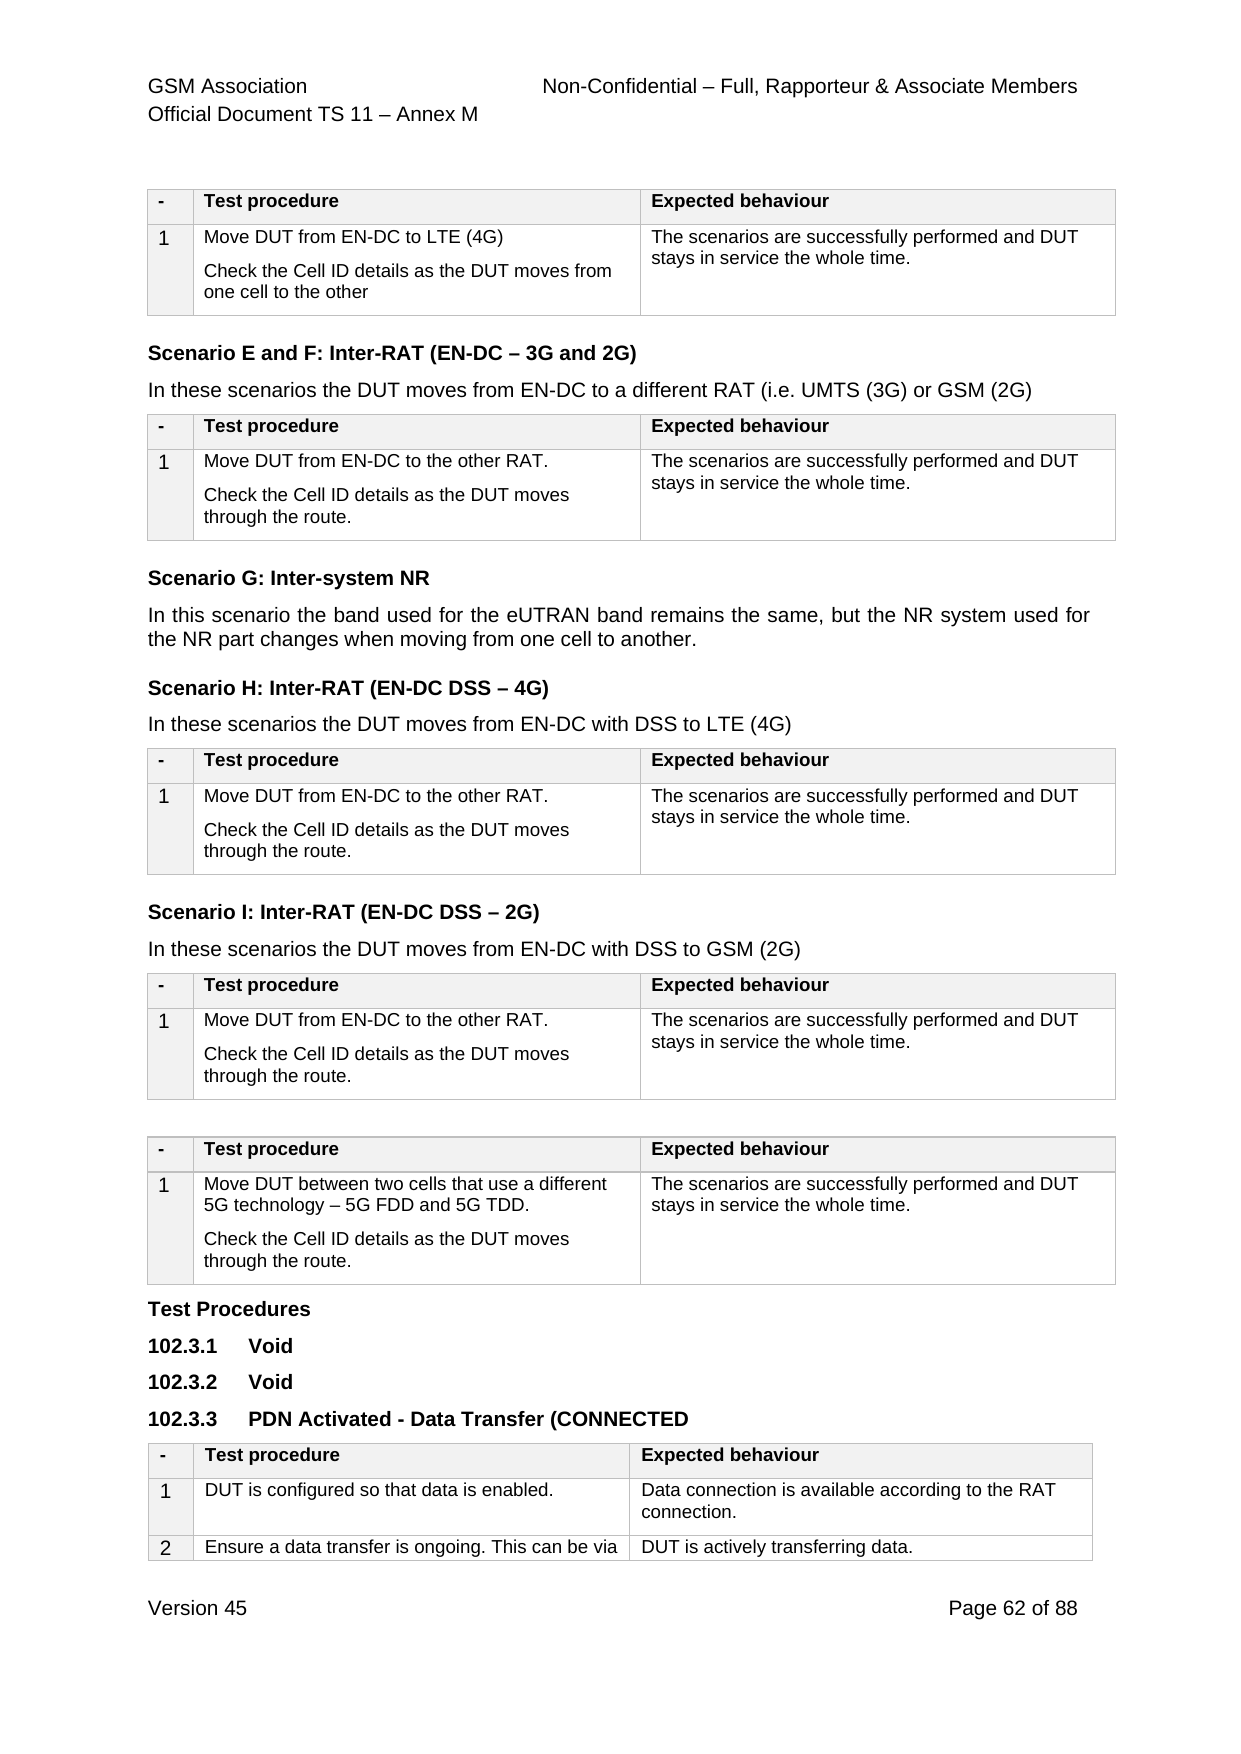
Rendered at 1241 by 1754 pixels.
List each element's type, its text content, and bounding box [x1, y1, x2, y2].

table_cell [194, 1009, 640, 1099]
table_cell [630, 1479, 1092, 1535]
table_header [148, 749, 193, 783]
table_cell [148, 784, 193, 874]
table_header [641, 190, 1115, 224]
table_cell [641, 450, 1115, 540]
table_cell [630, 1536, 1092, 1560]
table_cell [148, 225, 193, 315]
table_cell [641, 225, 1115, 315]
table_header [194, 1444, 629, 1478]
text 102.3.3 PDN Activated - Data Transfer (CONNECTED [148, 1407, 1092, 1431]
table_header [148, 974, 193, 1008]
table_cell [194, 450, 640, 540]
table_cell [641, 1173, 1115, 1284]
text In these scenarios the DUT moves from EN-DC with DSS to GSM (2G) [148, 937, 1092, 961]
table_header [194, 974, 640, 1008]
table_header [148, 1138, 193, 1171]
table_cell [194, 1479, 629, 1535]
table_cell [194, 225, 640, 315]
text 102.3.2 Void [148, 1370, 1092, 1394]
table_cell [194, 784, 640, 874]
text In these scenarios the DUT moves from EN-DC with DSS to LTE (4G) [148, 712, 1092, 736]
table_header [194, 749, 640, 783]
subtitle Scenario G: Inter-system NR [148, 566, 1092, 590]
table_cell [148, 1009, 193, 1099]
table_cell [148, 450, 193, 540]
subtitle Scenario H: Inter-RAT (EN-DC DSS – 4G) [148, 675, 1092, 699]
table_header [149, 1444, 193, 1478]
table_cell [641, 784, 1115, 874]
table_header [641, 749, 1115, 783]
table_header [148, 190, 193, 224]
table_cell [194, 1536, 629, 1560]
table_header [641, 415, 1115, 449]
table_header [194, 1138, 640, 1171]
text 102.3.1 Void [148, 1334, 1092, 1358]
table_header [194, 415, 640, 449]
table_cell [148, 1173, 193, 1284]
text In these scenarios the DUT moves from EN-DC to a different RAT (i.e. UMTS (3G) or GSM (2G) [148, 378, 1092, 402]
subtitle Scenario E and F: Inter-RAT (EN-DC – 3G and 2G) [148, 341, 1092, 365]
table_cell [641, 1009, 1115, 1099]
text Test Procedures [148, 1297, 1092, 1321]
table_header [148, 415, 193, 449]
subtitle Scenario I: Inter-RAT (EN-DC DSS – 2G) [148, 900, 1092, 924]
text In this scenario the band used for the eUTRAN band remains the same, but the NR system used for the NR part changes when moving from one cell to another. [148, 602, 1092, 650]
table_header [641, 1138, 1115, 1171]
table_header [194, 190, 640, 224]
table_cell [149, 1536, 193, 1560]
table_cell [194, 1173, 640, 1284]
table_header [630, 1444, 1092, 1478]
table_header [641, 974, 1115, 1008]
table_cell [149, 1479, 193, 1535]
